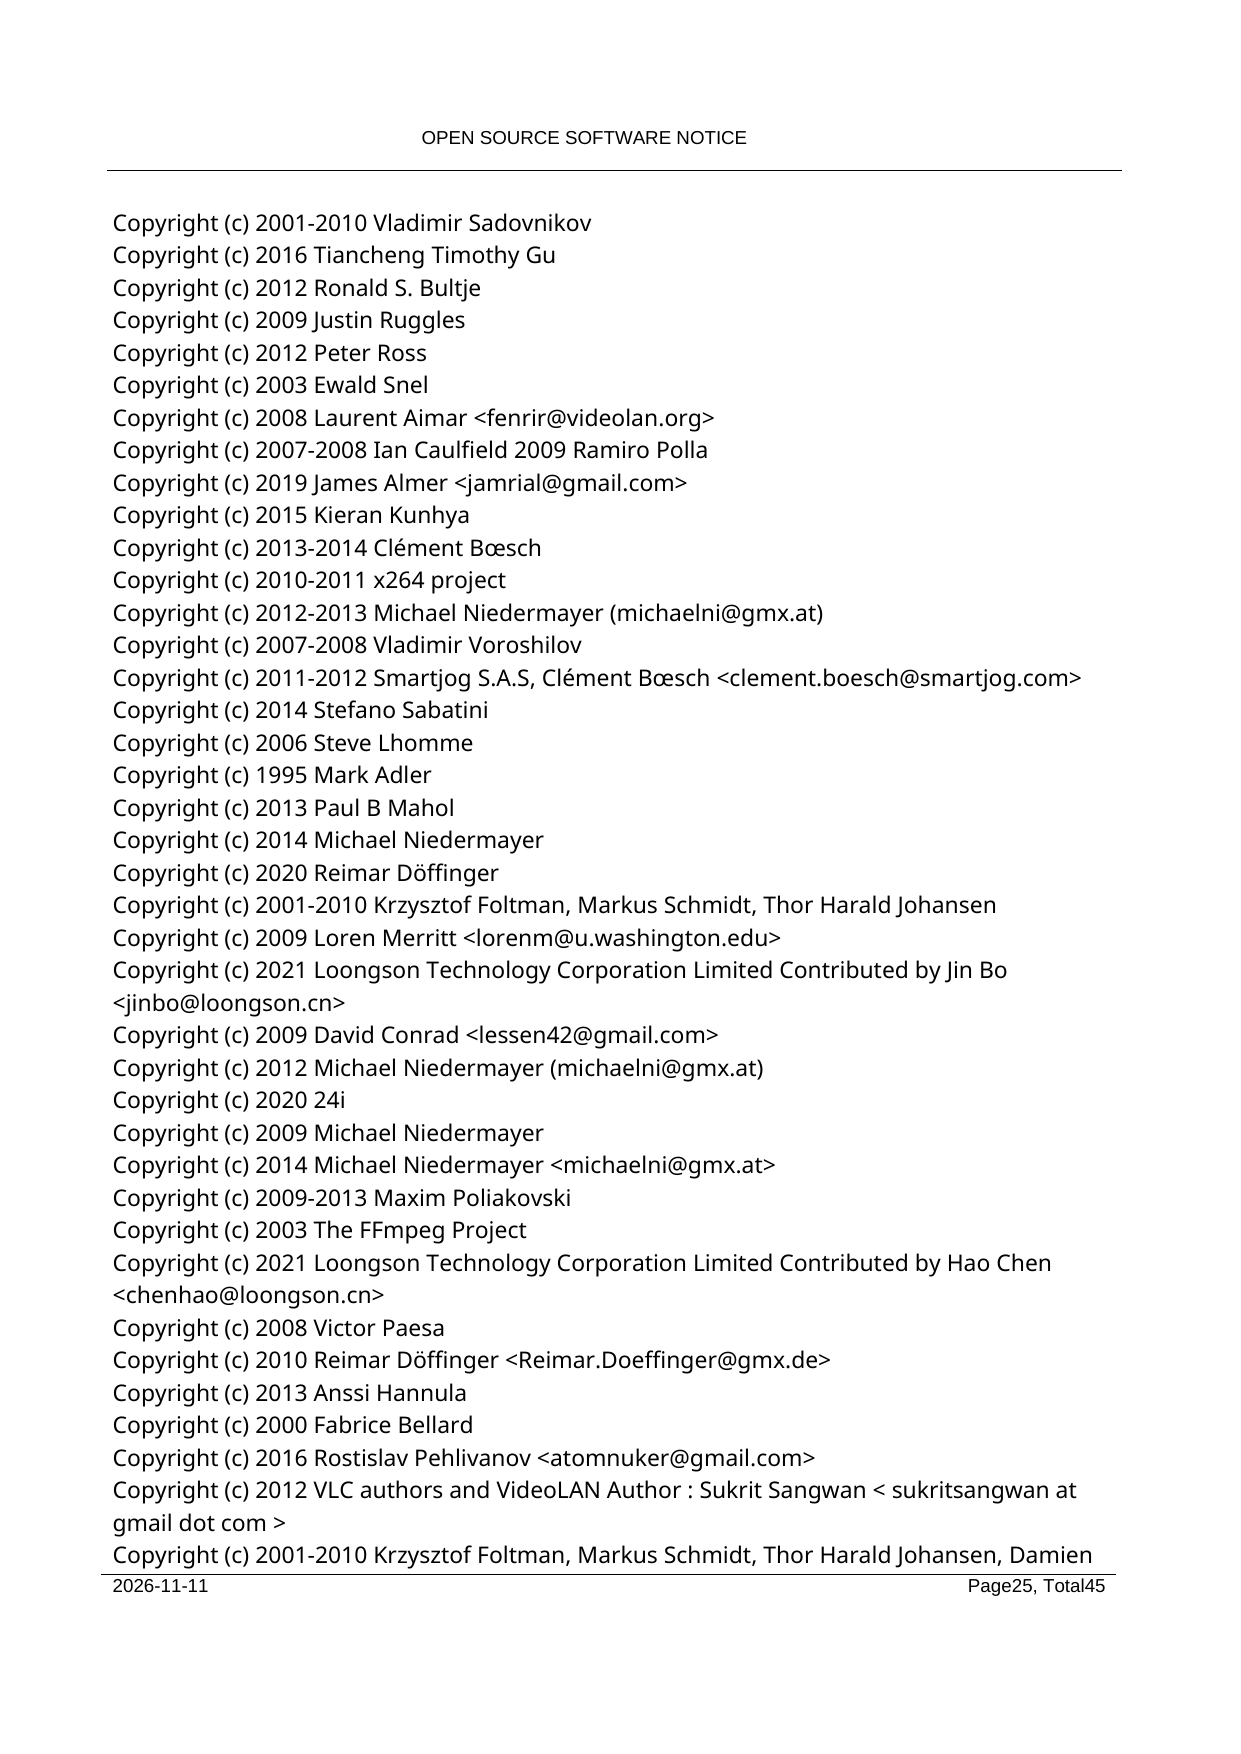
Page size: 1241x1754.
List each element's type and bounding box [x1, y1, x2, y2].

text [112, 206, 1128, 1571]
